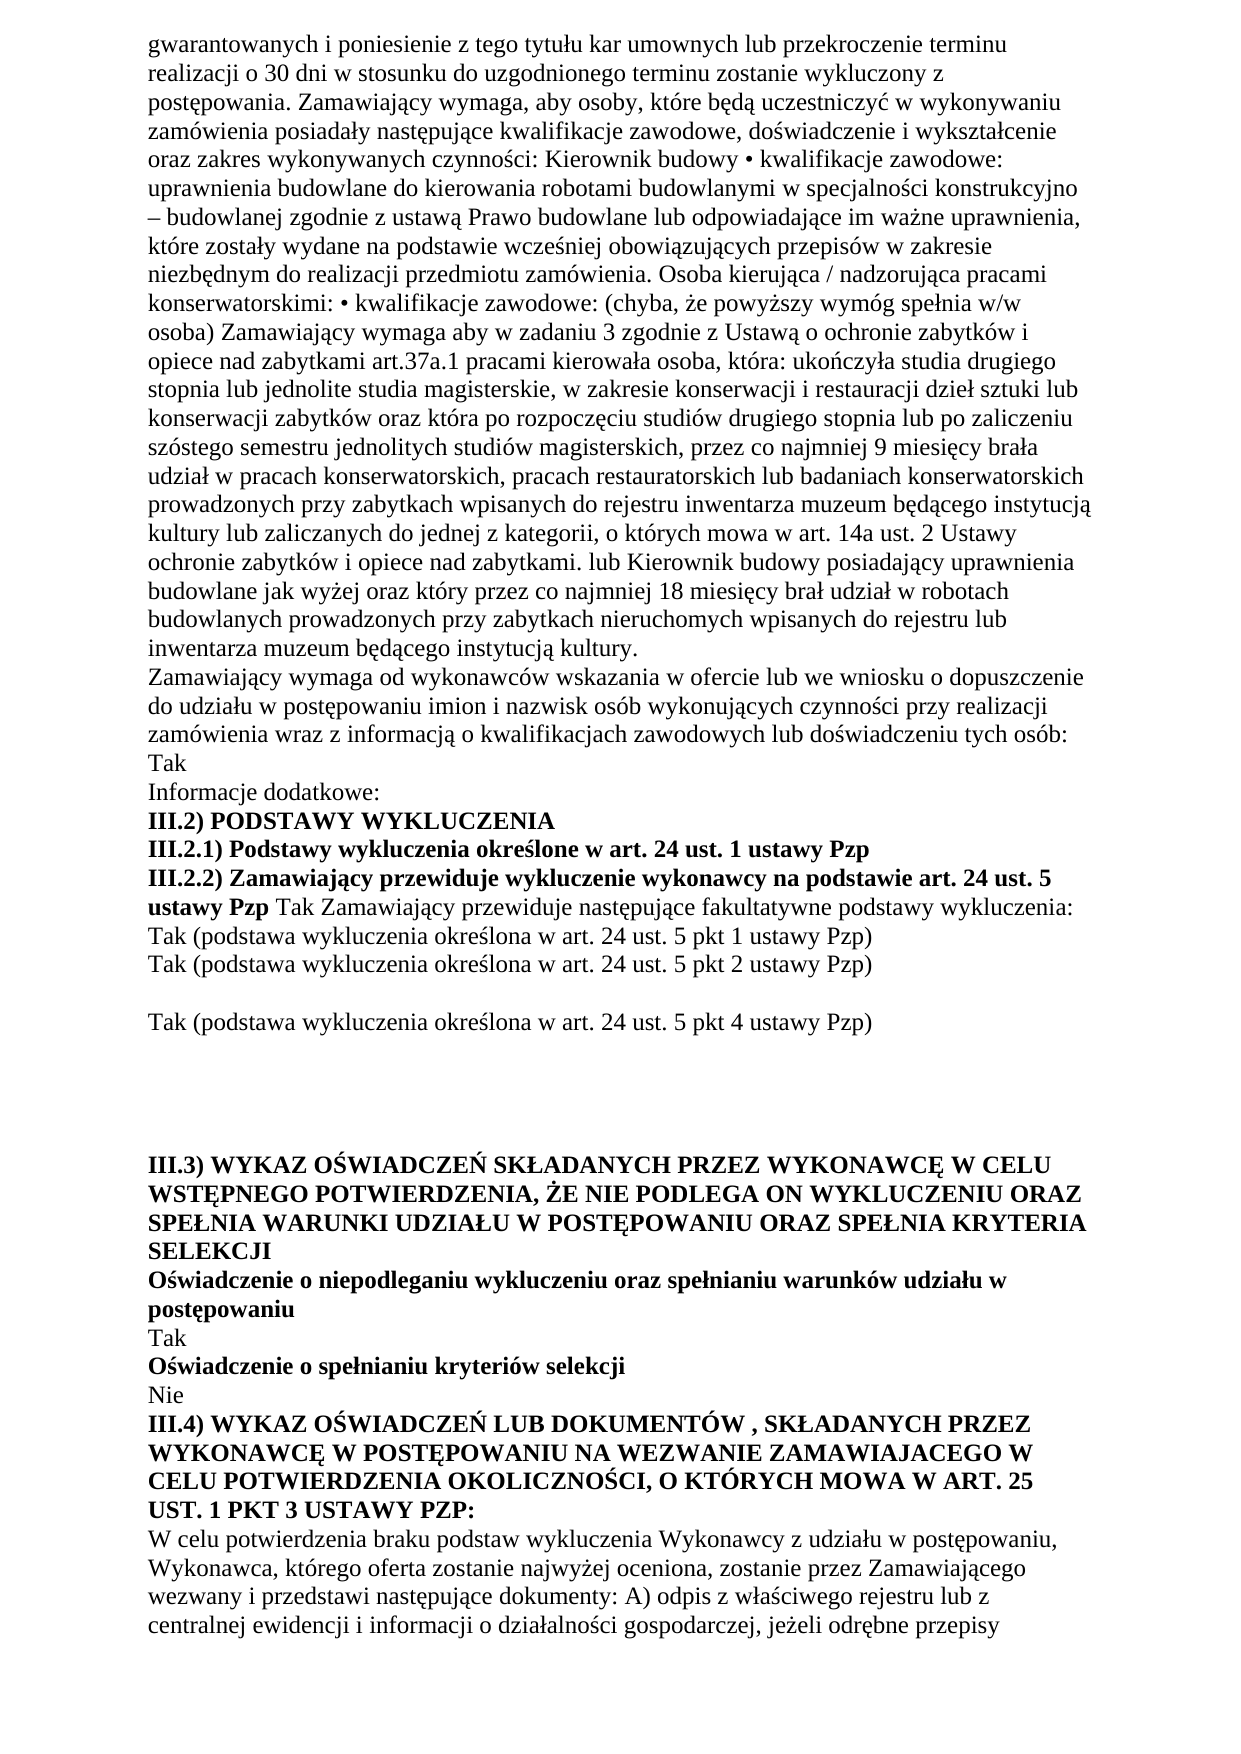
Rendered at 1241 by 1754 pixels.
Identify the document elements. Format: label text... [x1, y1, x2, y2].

text III.3) WYKAZ OŚWIADCZEŃ SKŁADANYCH PRZEZ WYKONAWCĘ W CELU WSTĘPNEGO POTWIERDZENIA, ŻE NIE PODLEGA ON WYKLUCZENIU ORAZ SPEŁNIA WARUNKI UDZIAŁU W POSTĘPOWANIU ORAZ SPEŁNIA KRYTERIA SELEKCJI [148, 1150, 1093, 1265]
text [148, 29, 1093, 806]
text III.2) PODSTAWY WYKLUCZENIA [148, 806, 1093, 834]
text III.4) WYKAZ OŚWIADCZEŃ LUB DOKUMENTÓW , SKŁADANYCH PRZEZ WYKONAWCĘ W POSTĘPOWANIU NA WEZWANIE ZAMAWIAJACEGO W CELU POTWIERDZENIA OKOLICZNOŚCI, O KTÓRYCH MOWA W ART. 25 UST. 1 PKT 3 USTAWY PZP: [148, 1409, 1093, 1524]
text Oświadczenie o niepodleganiu wykluczeniu oraz spełnianiu warunków udziału w postępowaniu Tak Oświadczenie o spełnianiu kryteriów selekcji Nie [148, 1265, 1093, 1409]
text III.2.1) Podstawy wykluczenia określone w art. 24 ust. 1 ustawy Pzp III.2.2) Zamawiający przewiduje wykluczenie wykonawcy na podstawie art. 24 ust. 5 ustawy Pzp Tak Zamawiający przewiduje następujące fakultatywne podstawy wykluczenia: Tak (podstawa wykluczenia określona w art. 24 ust. 5 pkt 1 ustawy Pzp) Tak (podstawa wykluczenia określona w art. 24 ust. 5 pkt 2 ustawy Pzp) Tak (podstawa wykluczenia określona w art. 24 ust. 5 pkt 4 ustawy Pzp) [148, 834, 1093, 1150]
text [148, 1524, 1093, 1639]
